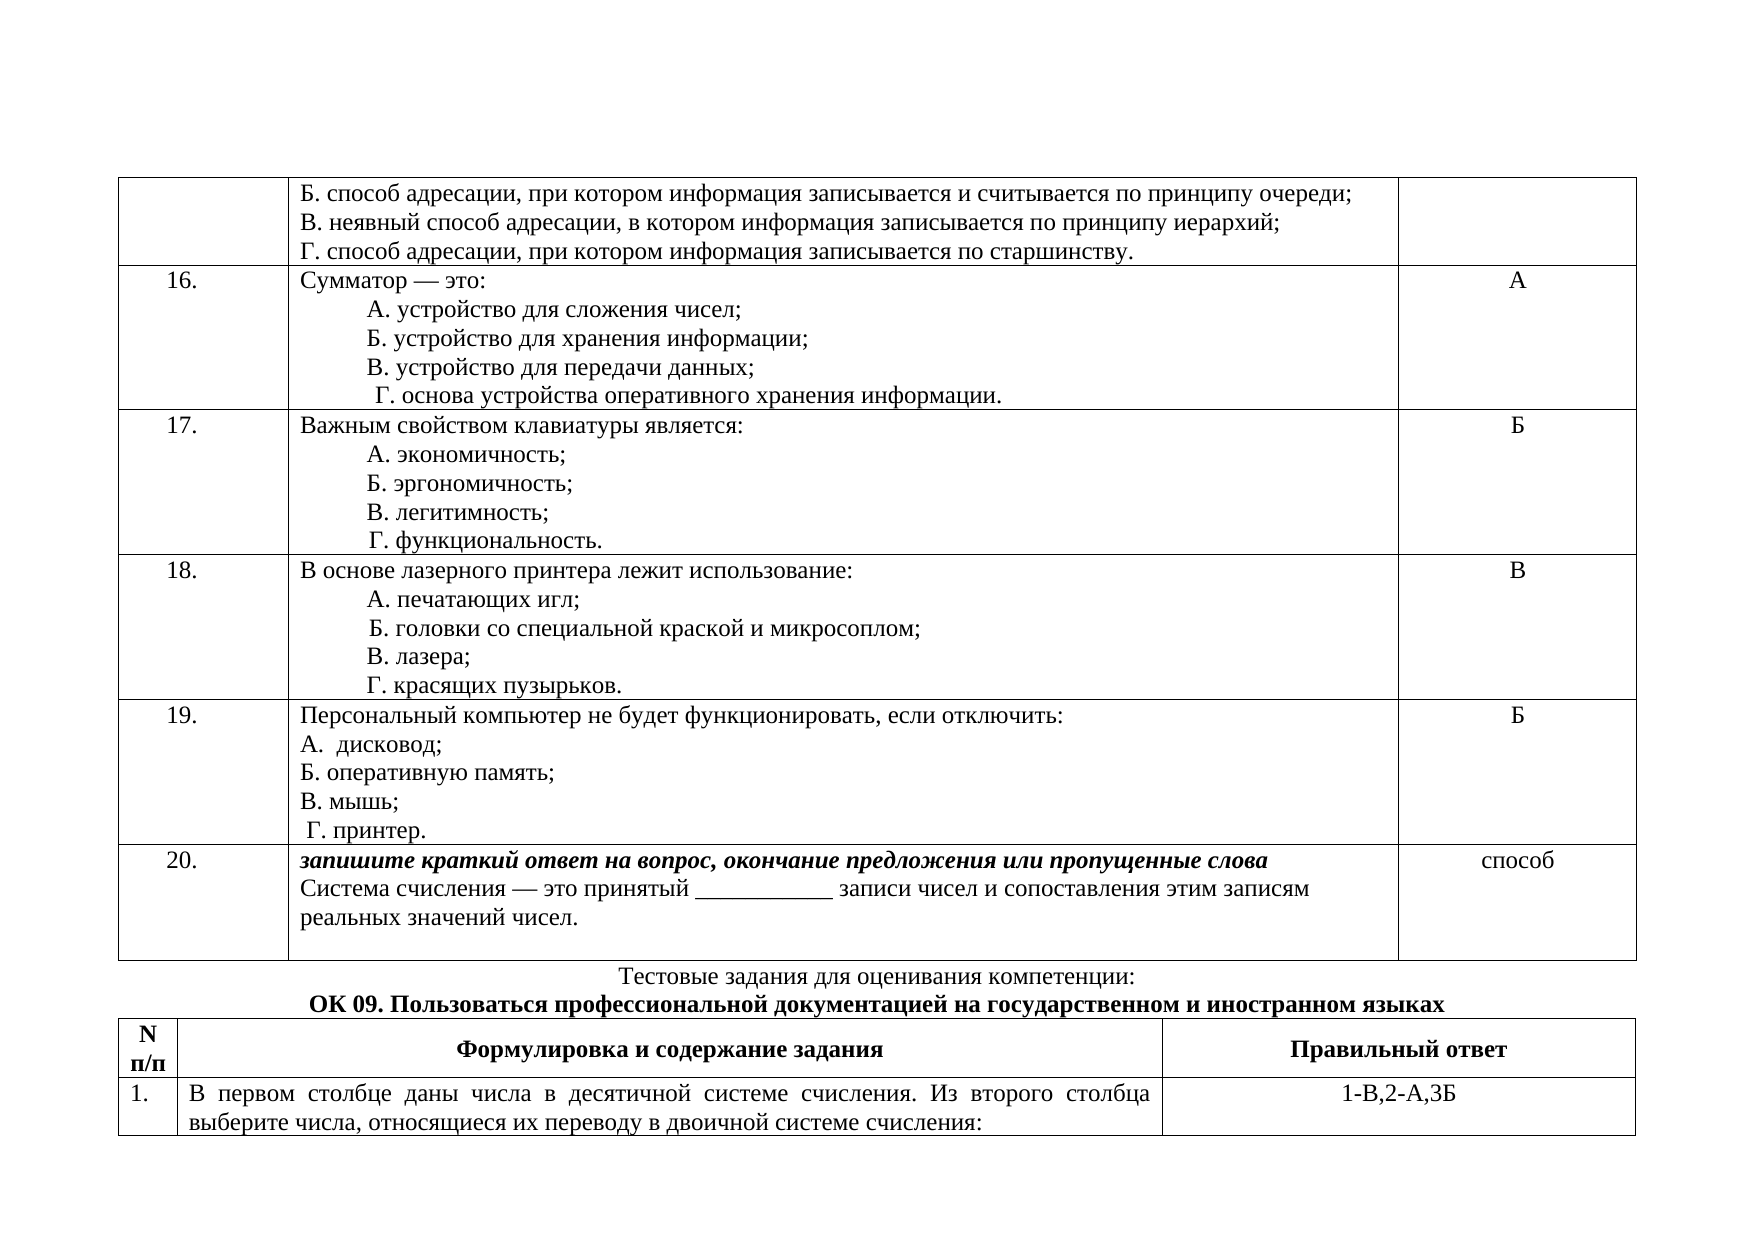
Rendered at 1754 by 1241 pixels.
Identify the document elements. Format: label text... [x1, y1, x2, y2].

table_cell Б [1399, 410, 1636, 554]
table_cell А [1399, 266, 1636, 409]
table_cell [178, 1078, 1162, 1135]
text Тестовые задания для оценивания компетенции: [118, 961, 1636, 989]
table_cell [289, 178, 1398, 264]
table_cell запишите краткий ответ на вопрос, окончание предложения или пропущенные слова Система счисления — это принятый ___________ записи чисел и сопоставления этим записям реальных значений чисел. [289, 845, 1398, 960]
table_cell В [1399, 555, 1636, 699]
table_cell [119, 410, 288, 554]
table_cell способ [1399, 845, 1636, 960]
table_cell Важным свойством клавиатуры является: А. экономичность; Б. эргономичность; В. легитимность; Г. функциональность. [289, 410, 1398, 554]
text ОК 09. Пользоваться профессиональной документацией на государственном и иностранном языках [118, 989, 1636, 1018]
table_cell [119, 700, 288, 844]
table_header Формулировка и содержание задания [178, 1019, 1162, 1077]
table_cell А [1399, 178, 1636, 264]
table_cell Персональный компьютер не будет функционировать, если отключить: А. дисковод; Б. оперативную память; В. мышь; Г. принтер. [289, 700, 1398, 844]
table_cell [119, 178, 288, 264]
table_cell Сумматор — это: А. устройство для сложения чисел; Б. устройство для хранения информации; В. устройство для передачи данных; Г. основа устройства оперативного хранения информации. [289, 266, 1398, 409]
table_header Правильный ответ [1163, 1019, 1635, 1077]
table_header N п/п [119, 1019, 177, 1077]
table_cell [119, 845, 288, 960]
table_cell 1-В,2-А,3Б [1163, 1078, 1635, 1135]
table_cell [119, 266, 288, 409]
table_cell Б [1399, 700, 1636, 844]
table_cell В основе лазерного принтера лежит использование: А. печатающих игл; Б. головки со специальной краской и микросоплом; В. лазера; Г. красящих пузырьков. [289, 555, 1398, 699]
table_cell [119, 555, 288, 699]
table_cell [119, 1078, 177, 1135]
